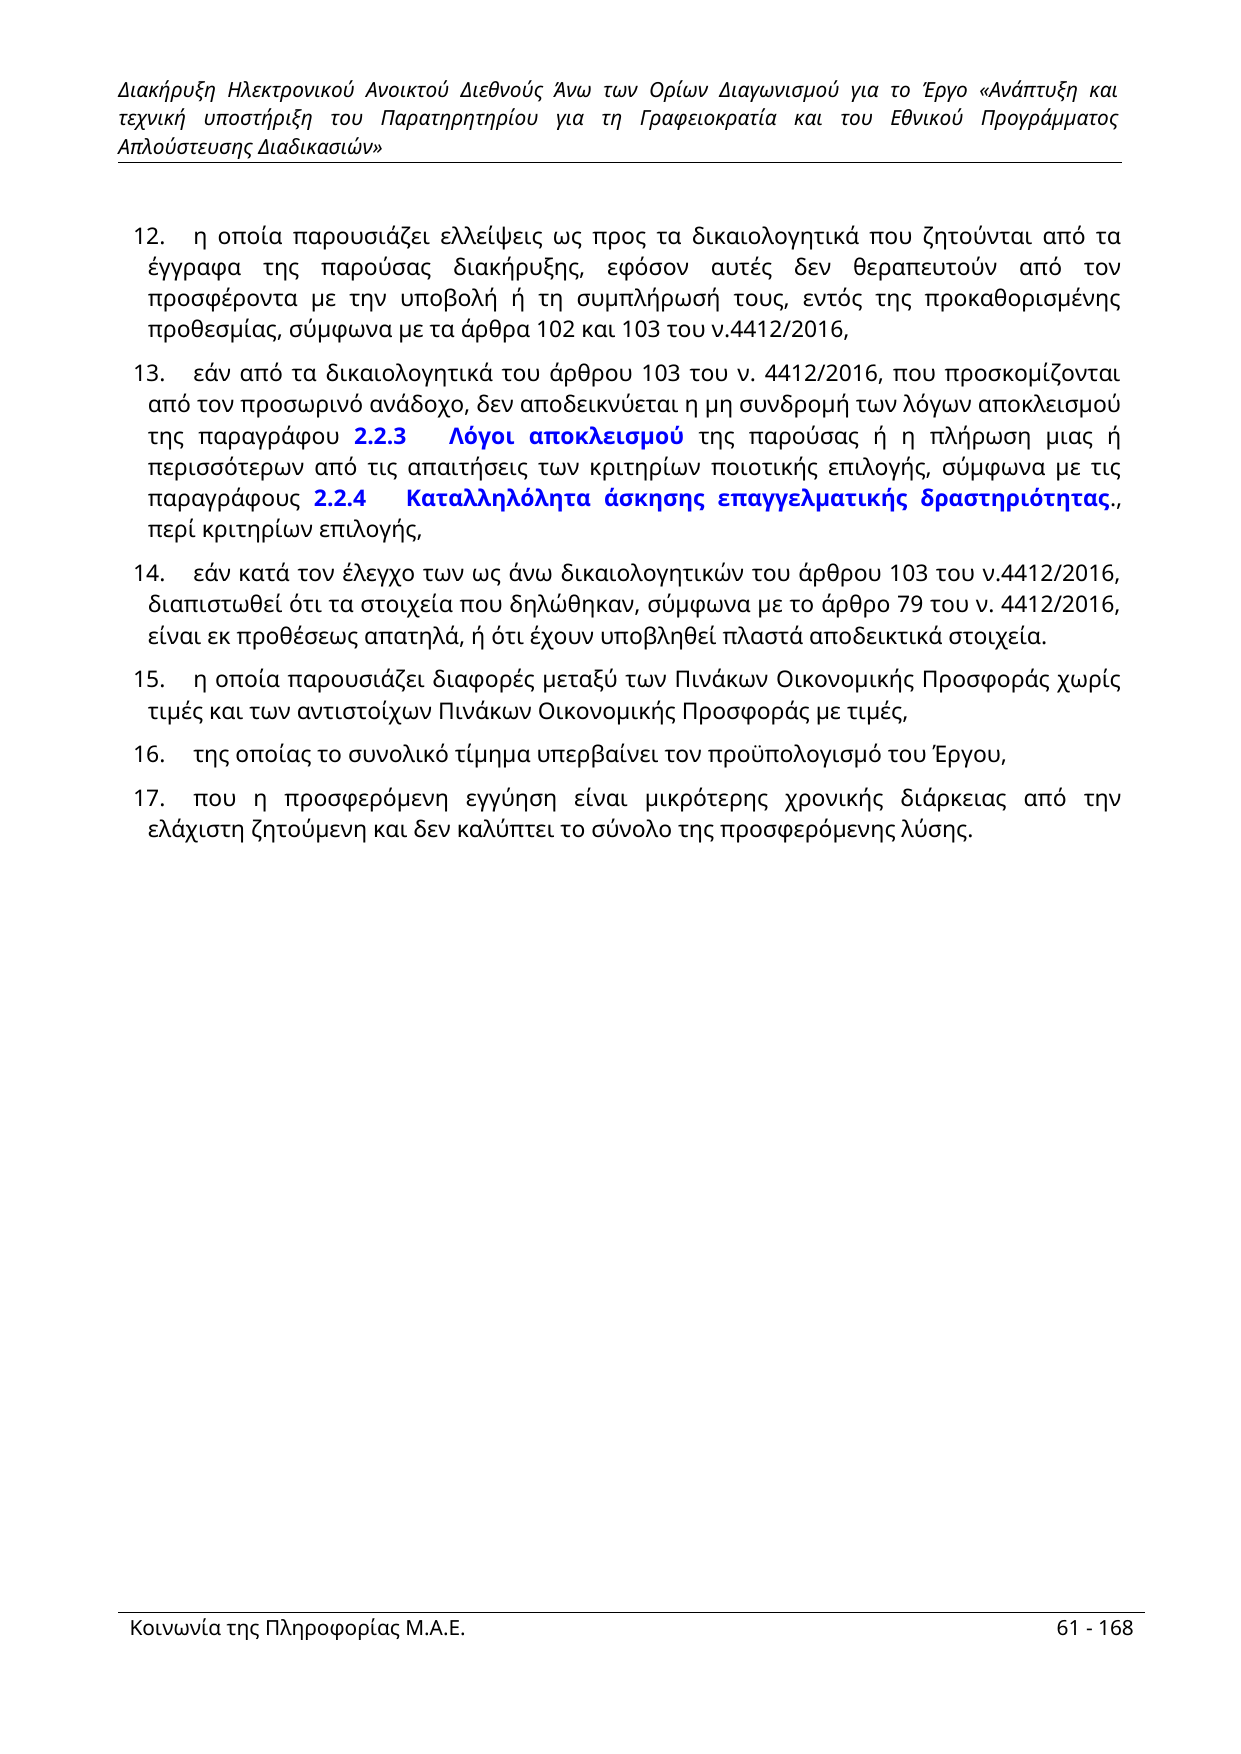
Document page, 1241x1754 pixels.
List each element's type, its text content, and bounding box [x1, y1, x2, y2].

list η οποία παρουσιάζει διαφορές μεταξύ των Πινάκων Οικονομικής Προσφοράς χωρίς τιμές και των αντιστοίχων Πινάκων Οικονομικής Προσφοράς με τιμές, [133, 663, 1122, 726]
list εάν από τα δικαιολογητικά του άρθρου 103 του ν. 4412/2016, που προσκομίζονται από τον προσωρινό ανάδοχο, δεν αποδεικνύεται η μη συνδρομή των λόγων αποκλεισμού της παραγράφου 2.2.3 Λόγοι αποκλεισμού της παρούσας ή η πλήρωση μιας ή περισσότερων από τις απαιτήσεις των κριτηρίων ποιοτικής επιλογής, σύμφωνα με τις παραγράφους 2.2.4 Καταλληλόλητα άσκησης επαγγελματικής δραστηριότητας., περί κριτηρίων επιλογής, [133, 357, 1122, 545]
list η οποία παρουσιάζει ελλείψεις ως προς τα δικαιολογητικά που ζητούνται από τα έγγραφα της παρούσας διακήρυξης, εφόσον αυτές δεν θεραπευτούν από τον προσφέροντα με την υποβολή ή τη συμπλήρωσή τους, εντός της προκαθορισμένης προθεσμίας, σύμφωνα με τα άρθρα 102 και 103 του ν.4412/2016, [133, 220, 1122, 345]
list της οποίας το συνολικό τίμημα υπερβαίνει τον προϋπολογισμό του Έργου, [133, 738, 1122, 770]
list εάν κατά τον έλεγχο των ως άνω δικαιολογητικών του άρθρου 103 του ν.4412/2016, διαπιστωθεί ότι τα στοιχεία που δηλώθηκαν, σύμφωνα με το άρθρο 79 του ν. 4412/2016, είναι εκ προθέσεως απατηλά, ή ότι έχουν υποβληθεί πλαστά αποδεικτικά στοιχεία. [133, 557, 1122, 651]
list που η προσφερόμενη εγγύηση είναι μικρότερης χρονικής διάρκειας από την ελάχιστη ζητούμενη και δεν καλύπτει το σύνολο της προσφερόμενης λύσης. [133, 782, 1122, 845]
